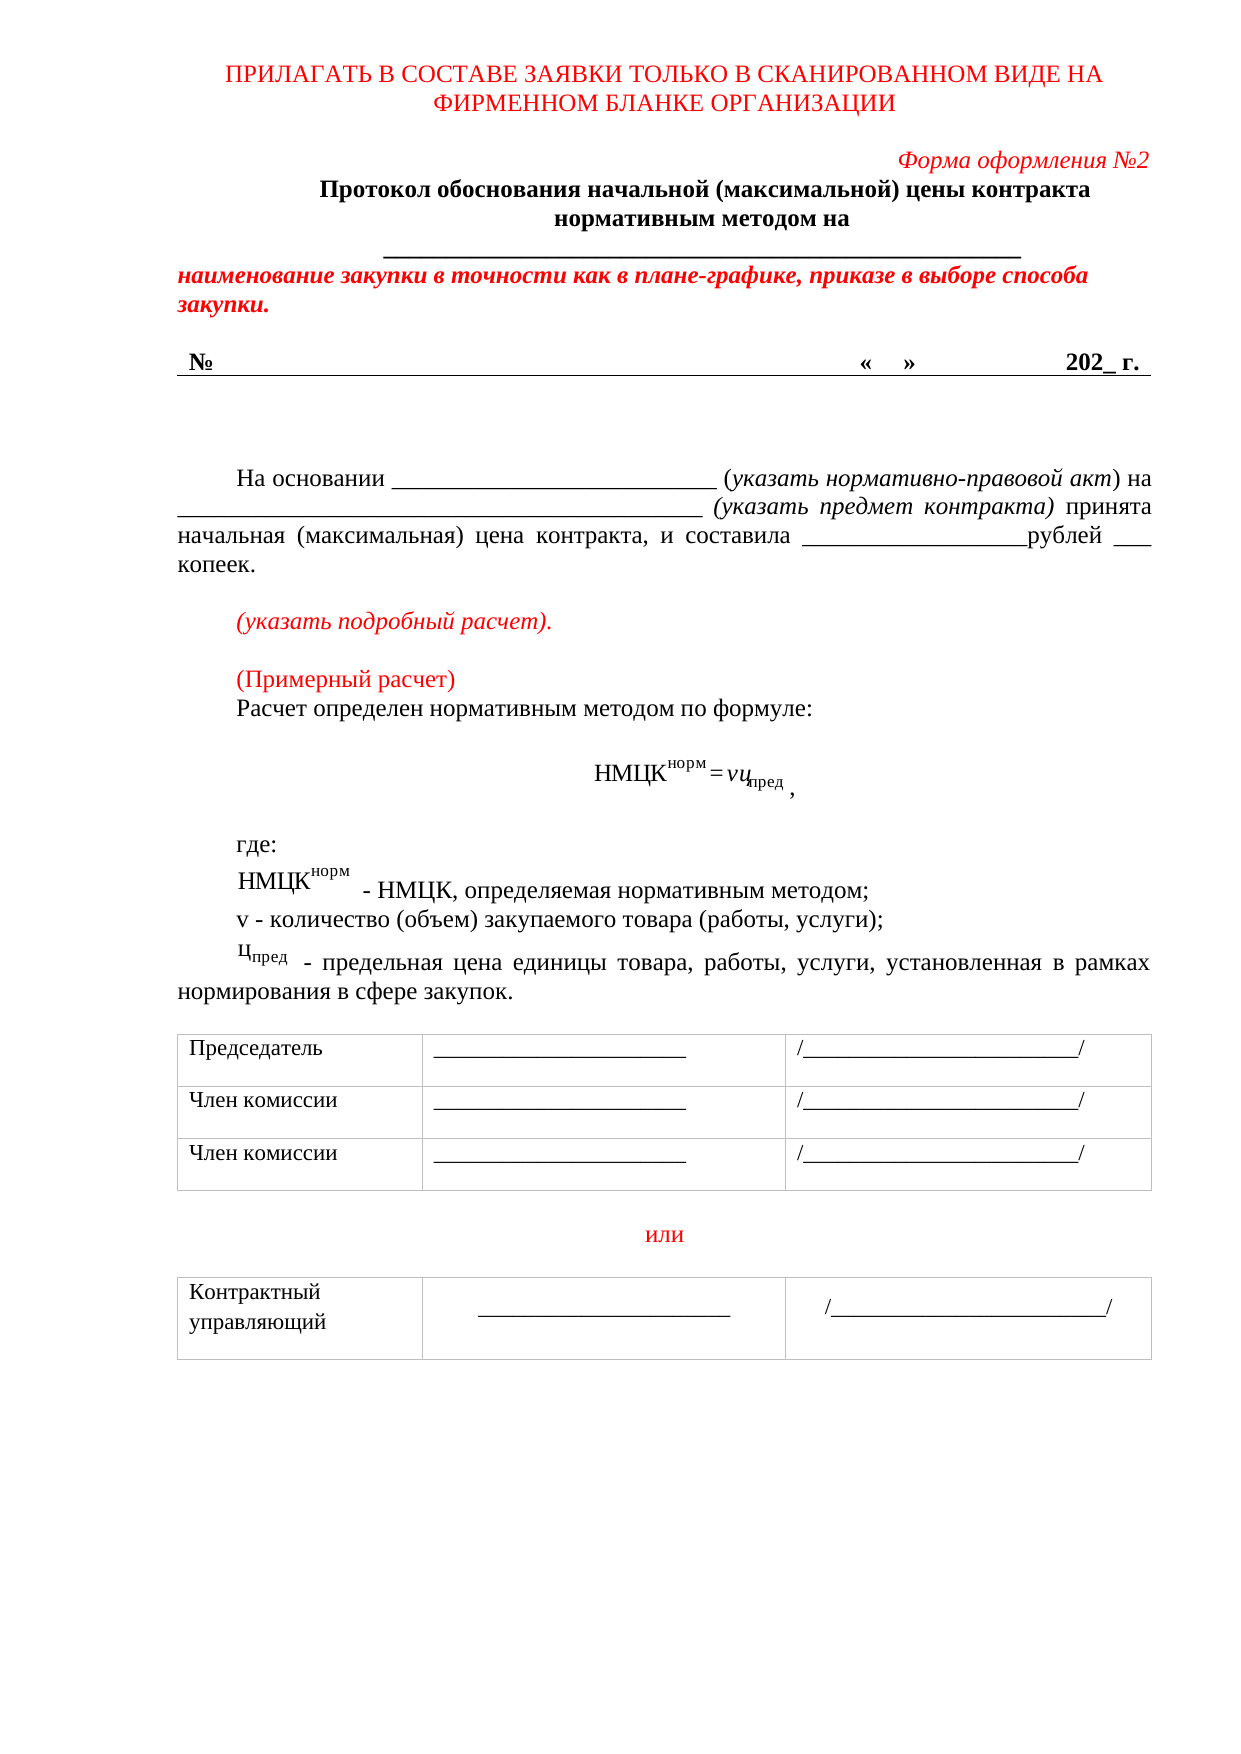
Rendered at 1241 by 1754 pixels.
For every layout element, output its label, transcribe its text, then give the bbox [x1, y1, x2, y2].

table_cell Член комиссии [178, 1087, 422, 1138]
title наименование закупки в точности как в плане-графике, приказе в выборе способа закупки. [177, 260, 1152, 318]
table_header Контрактный управляющий [178, 1278, 422, 1359]
text где: [177, 829, 1152, 858]
text v - количество (объем) закупаемого товара (работы, услуги); [177, 904, 1152, 933]
table_header ______________________ [423, 1278, 785, 1359]
table_header № [177, 347, 664, 375]
title Протокол обоснования начальной (максимальной) цены контракта нормативным методом на ___________________________________________________ [252, 174, 1152, 260]
title Форма оформления №2 [177, 145, 1152, 174]
table_header Председатель [178, 1035, 422, 1086]
text , [177, 750, 1152, 801]
text Расчет определен нормативным методом по формуле: [177, 693, 1152, 721]
title (указать подробный расчет). [177, 606, 1152, 635]
text (Примерный расчет) [177, 664, 1152, 693]
table_cell Член комиссии [178, 1139, 422, 1190]
text - НМЦК, определяемая нормативным методом; [177, 858, 1152, 904]
table_header /________________________/ [786, 1035, 1151, 1086]
table_header ______________________ [423, 1035, 785, 1086]
text ПРИЛАГАТЬ В СОСТАВЕ ЗАЯВКИ ТОЛЬКО В СКАНИРОВАННОМ ВИДЕ НА ФИРМЕННОМ БЛАНКЕ ОРГАНИЗАЦИИ [177, 59, 1152, 117]
table_cell ______________________ [423, 1087, 785, 1138]
text или [177, 1219, 1152, 1248]
table_header « » 202_ г. [664, 347, 1151, 375]
table_header /________________________/ [786, 1278, 1151, 1359]
text - предельная цена единицы товара, работы, услуги, установленная в рамках нормирования в сфере закупок. [177, 933, 1152, 1005]
table_cell ______________________ [423, 1139, 785, 1190]
title На основании __________________________ (указать нормативно-правовой акт) на __________________________________________ (указать предмет контракта) принята начальная (максимальная) цена контракта, и составила __________________рублей ___ копеек. [177, 463, 1152, 578]
table_cell /________________________/ [786, 1139, 1151, 1190]
table_cell /________________________/ [786, 1087, 1151, 1138]
